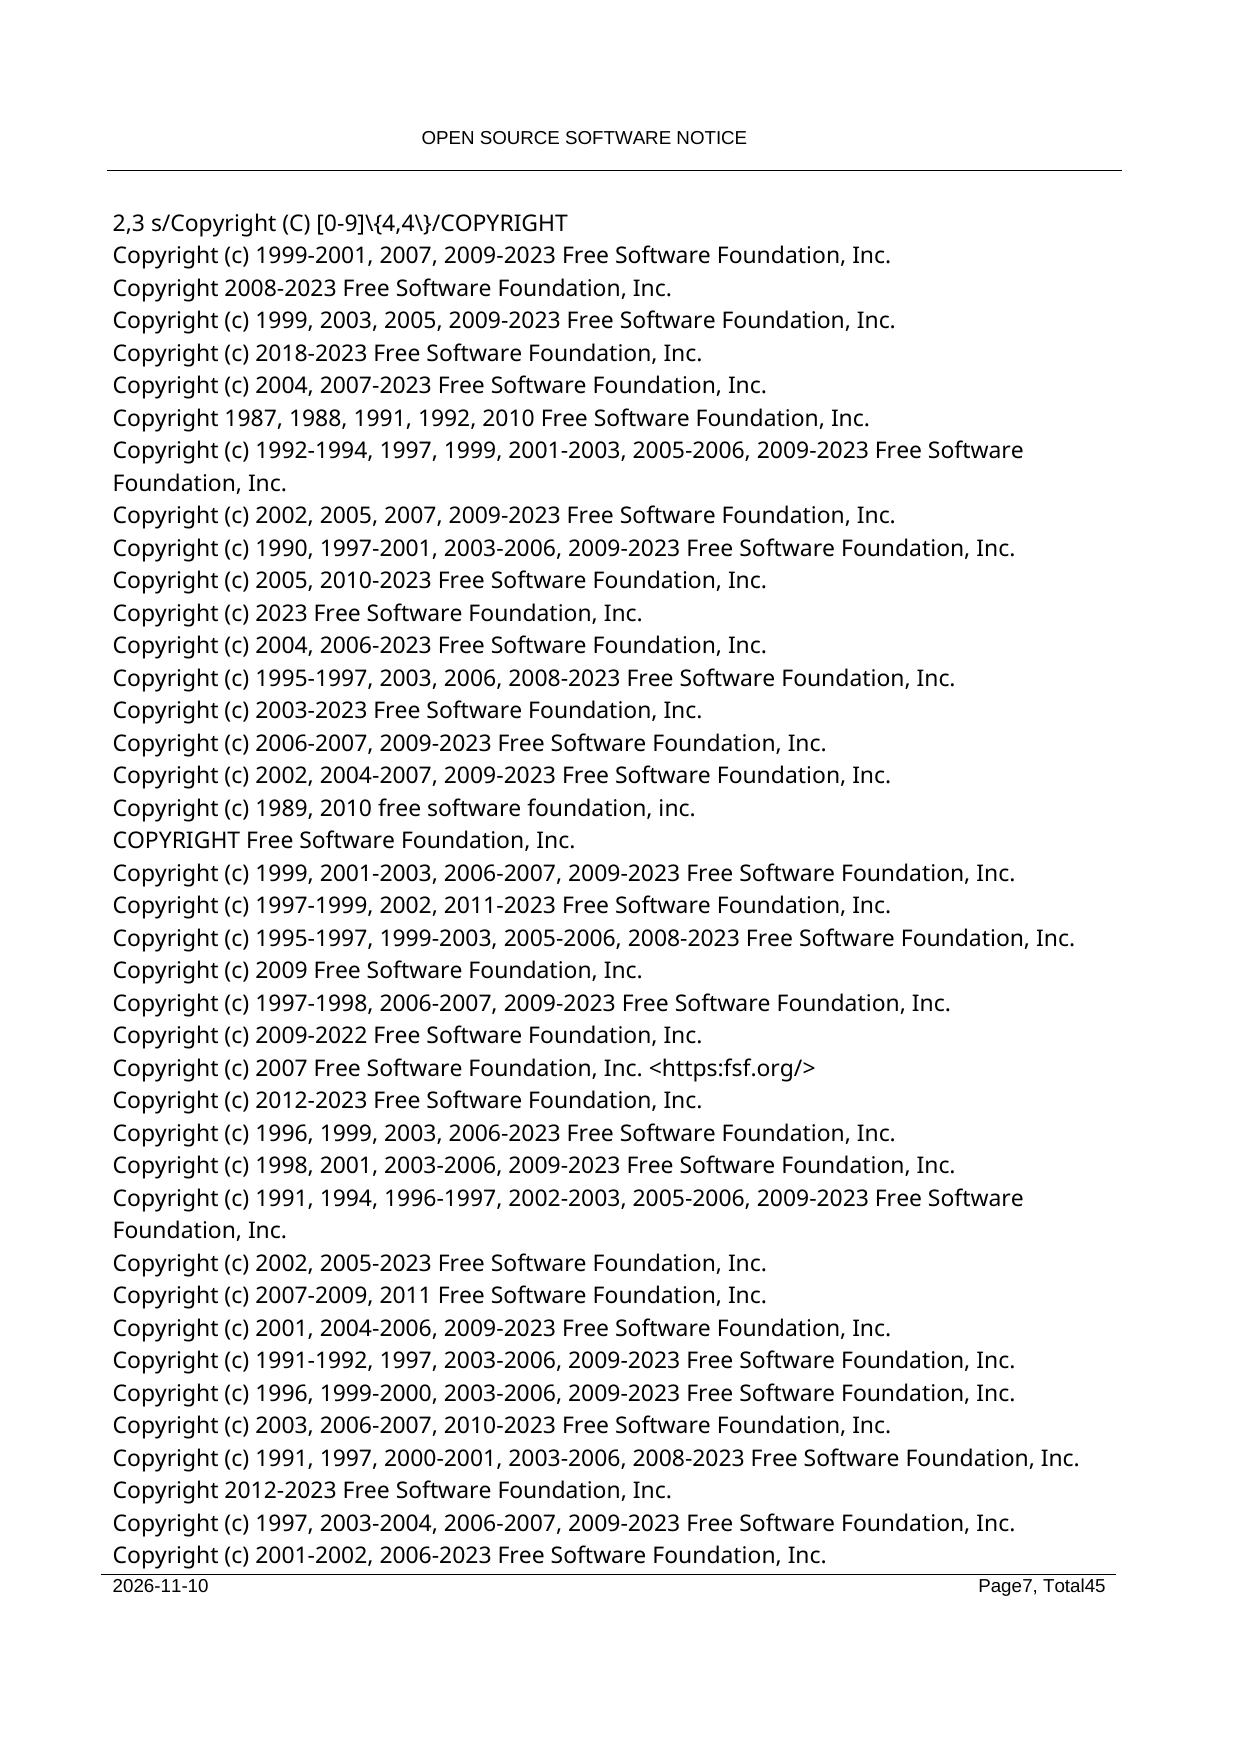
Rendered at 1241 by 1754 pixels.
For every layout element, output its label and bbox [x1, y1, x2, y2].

text [112, 206, 1128, 1571]
